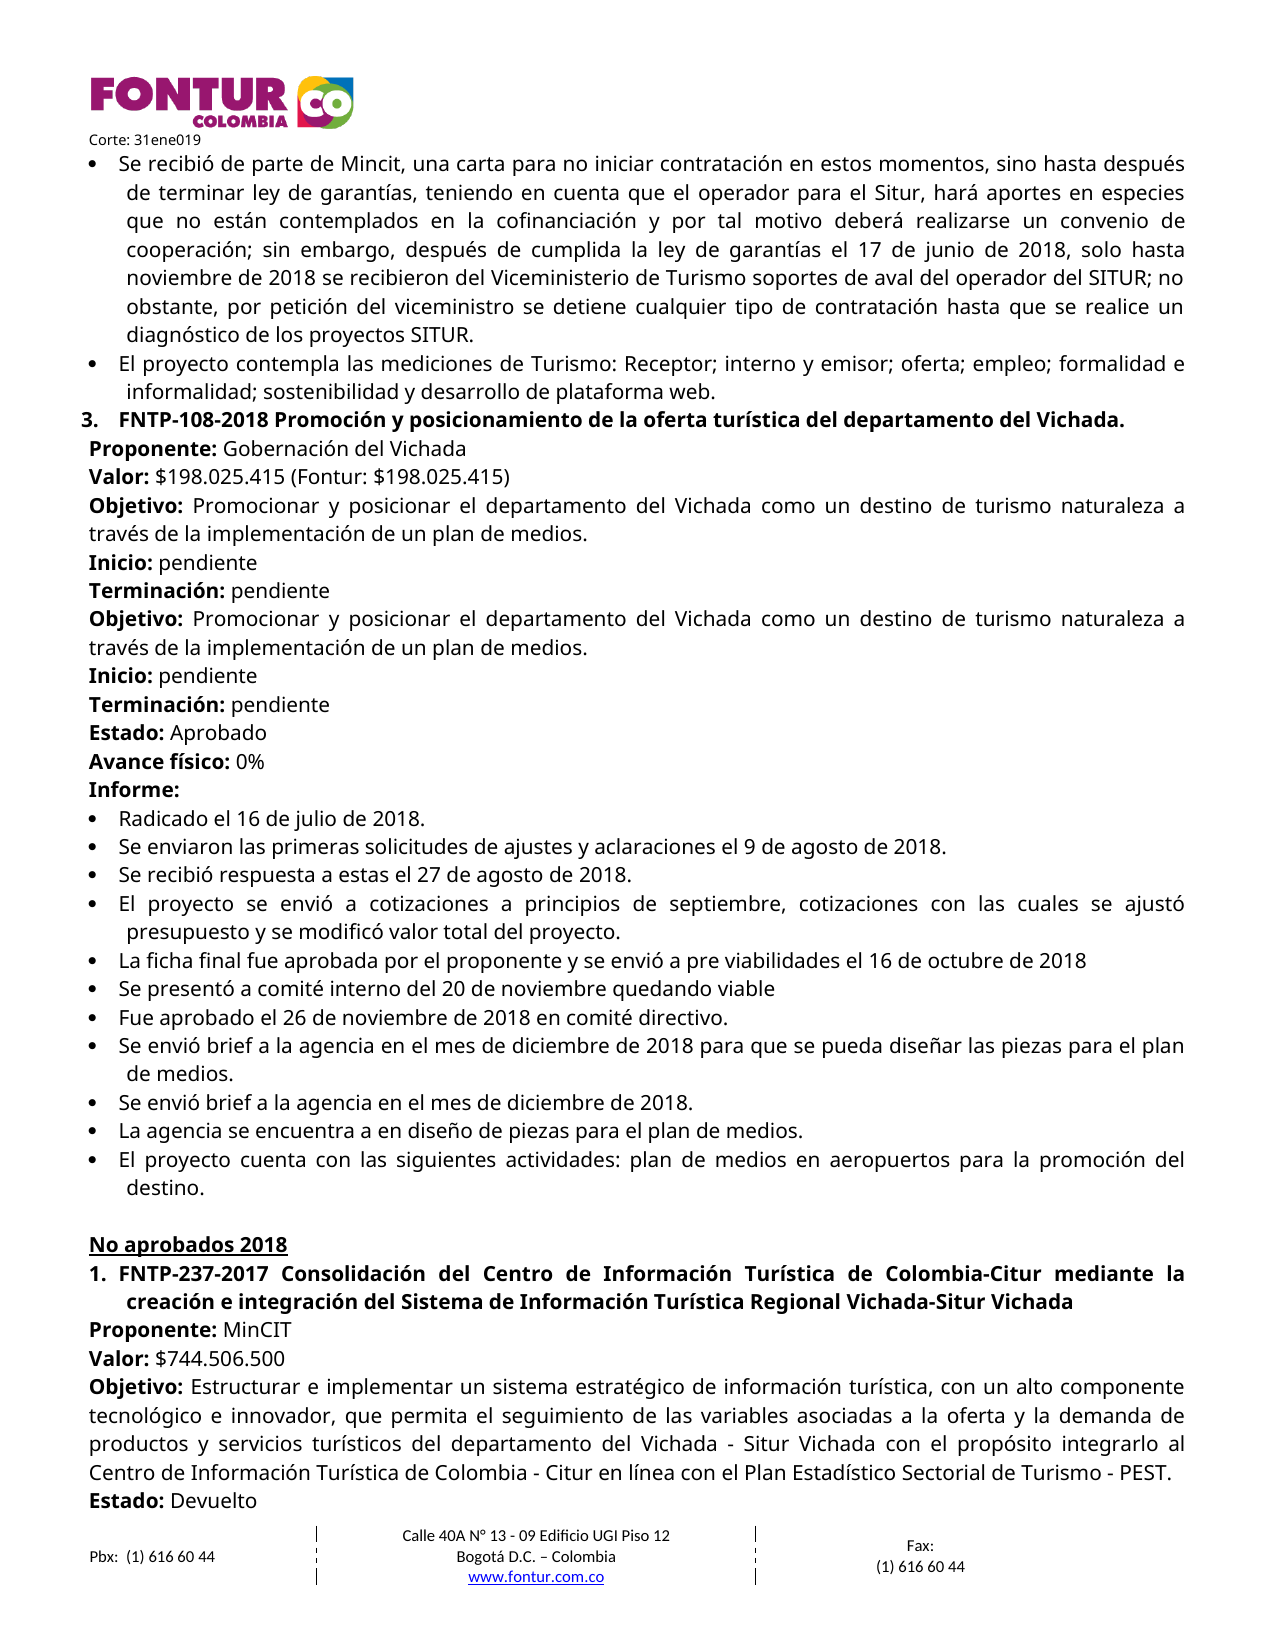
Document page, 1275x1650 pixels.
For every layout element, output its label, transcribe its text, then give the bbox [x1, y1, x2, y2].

text No aprobados 2018 [89, 1230, 1186, 1259]
picture [88, 73, 355, 130]
list La agencia se encuentra a en diseño de piezas para el plan de medios. [89, 1116, 1186, 1145]
list Se recibió de parte de Mincit, una carta para no iniciar contratación en estos momentos, sino hasta después de terminar ley de garantías, teniendo en cuenta que el operador para el Situr, hará aportes en especies que no están contemplados en la cofinanciación y por tal motivo deberá realizarse un convenio de cooperación; sin embargo, después de cumplida la ley de garantías el 17 de junio de 2018, solo hasta noviembre de 2018 se recibieron del Viceministerio de Turismo soportes de aval del operador del SITUR; no obstante, por petición del viceministro se detiene cualquier tipo de contratación hasta que se realice un diagnóstico de los proyectos SITUR. [89, 149, 1186, 349]
text Valor: $744.506.500 [89, 1344, 1186, 1372]
text Inicio: pendiente [89, 661, 1186, 690]
list El proyecto cuenta con las siguientes actividades: plan de medios en aeropuertos para la promoción del destino. [89, 1145, 1186, 1202]
list El proyecto se envió a cotizaciones a principios de septiembre, cotizaciones con las cuales se ajustó presupuesto y se modificó valor total del proyecto. [89, 889, 1186, 946]
list FNTP-108-2018 Promoción y posicionamiento de la oferta turística del departamento del Vichada. [81, 406, 1186, 434]
text Objetivo: Promocionar y posicionar el departamento del Vichada como un destino de turismo naturaleza a través de la implementación de un plan de medios. [89, 604, 1186, 661]
text Objetivo: Estructurar e implementar un sistema estratégico de información turística, con un alto componente tecnológico e innovador, que permita el seguimiento de las variables asociadas a la oferta y la demanda de productos y servicios turísticos del departamento del Vichada - Situr Vichada con el propósito integrarlo al Centro de Información Turística de Colombia - Citur en línea con el Plan Estadístico Sectorial de Turismo - PEST. [89, 1372, 1186, 1486]
list Se recibió respuesta a estas el 27 de agosto de 2018. [89, 861, 1186, 889]
text Estado: Devuelto [89, 1486, 1186, 1514]
list Se envió brief a la agencia en el mes de diciembre de 2018 para que se pueda diseñar las piezas para el plan de medios. [89, 1031, 1186, 1088]
list Fue aprobado el 26 de noviembre de 2018 en comité directivo. [89, 1003, 1186, 1031]
text Valor: $198.025.415 (Fontur: $198.025.415) [89, 462, 1186, 491]
text Avance físico: 0% [89, 747, 1186, 775]
text Proponente: Gobernación del Vichada [89, 434, 1186, 462]
text Objetivo: Promocionar y posicionar el departamento del Vichada como un destino de turismo naturaleza a través de la implementación de un plan de medios. [89, 491, 1186, 548]
list La ficha final fue aprobada por el proponente y se envió a pre viabilidades el 16 de octubre de 2018 [89, 946, 1186, 974]
text Terminación: pendiente [89, 690, 1186, 718]
text Proponente: MinCIT [89, 1316, 1186, 1344]
list El proyecto contempla las mediciones de Turismo: Receptor; interno y emisor; oferta; empleo; formalidad e informalidad; sostenibilidad y desarrollo de plataforma web. [89, 349, 1186, 406]
text Estado: Aprobado [89, 718, 1186, 747]
text Inicio: pendiente [89, 548, 1186, 576]
list Radicado el 16 de julio de 2018. [89, 804, 1186, 832]
list FNTP-237-2017 Consolidación del Centro de Información Turística de Colombia-Citur mediante la creación e integración del Sistema de Información Turística Regional Vichada-Situr Vichada [89, 1259, 1186, 1316]
text Informe: [89, 775, 1186, 804]
list Se envió brief a la agencia en el mes de diciembre de 2018. [89, 1088, 1186, 1116]
list Se enviaron las primeras solicitudes de ajustes y aclaraciones el 9 de agosto de 2018. [89, 832, 1186, 861]
list Se presentó a comité interno del 20 de noviembre quedando viable [89, 974, 1186, 1003]
text Terminación: pendiente [89, 576, 1186, 604]
